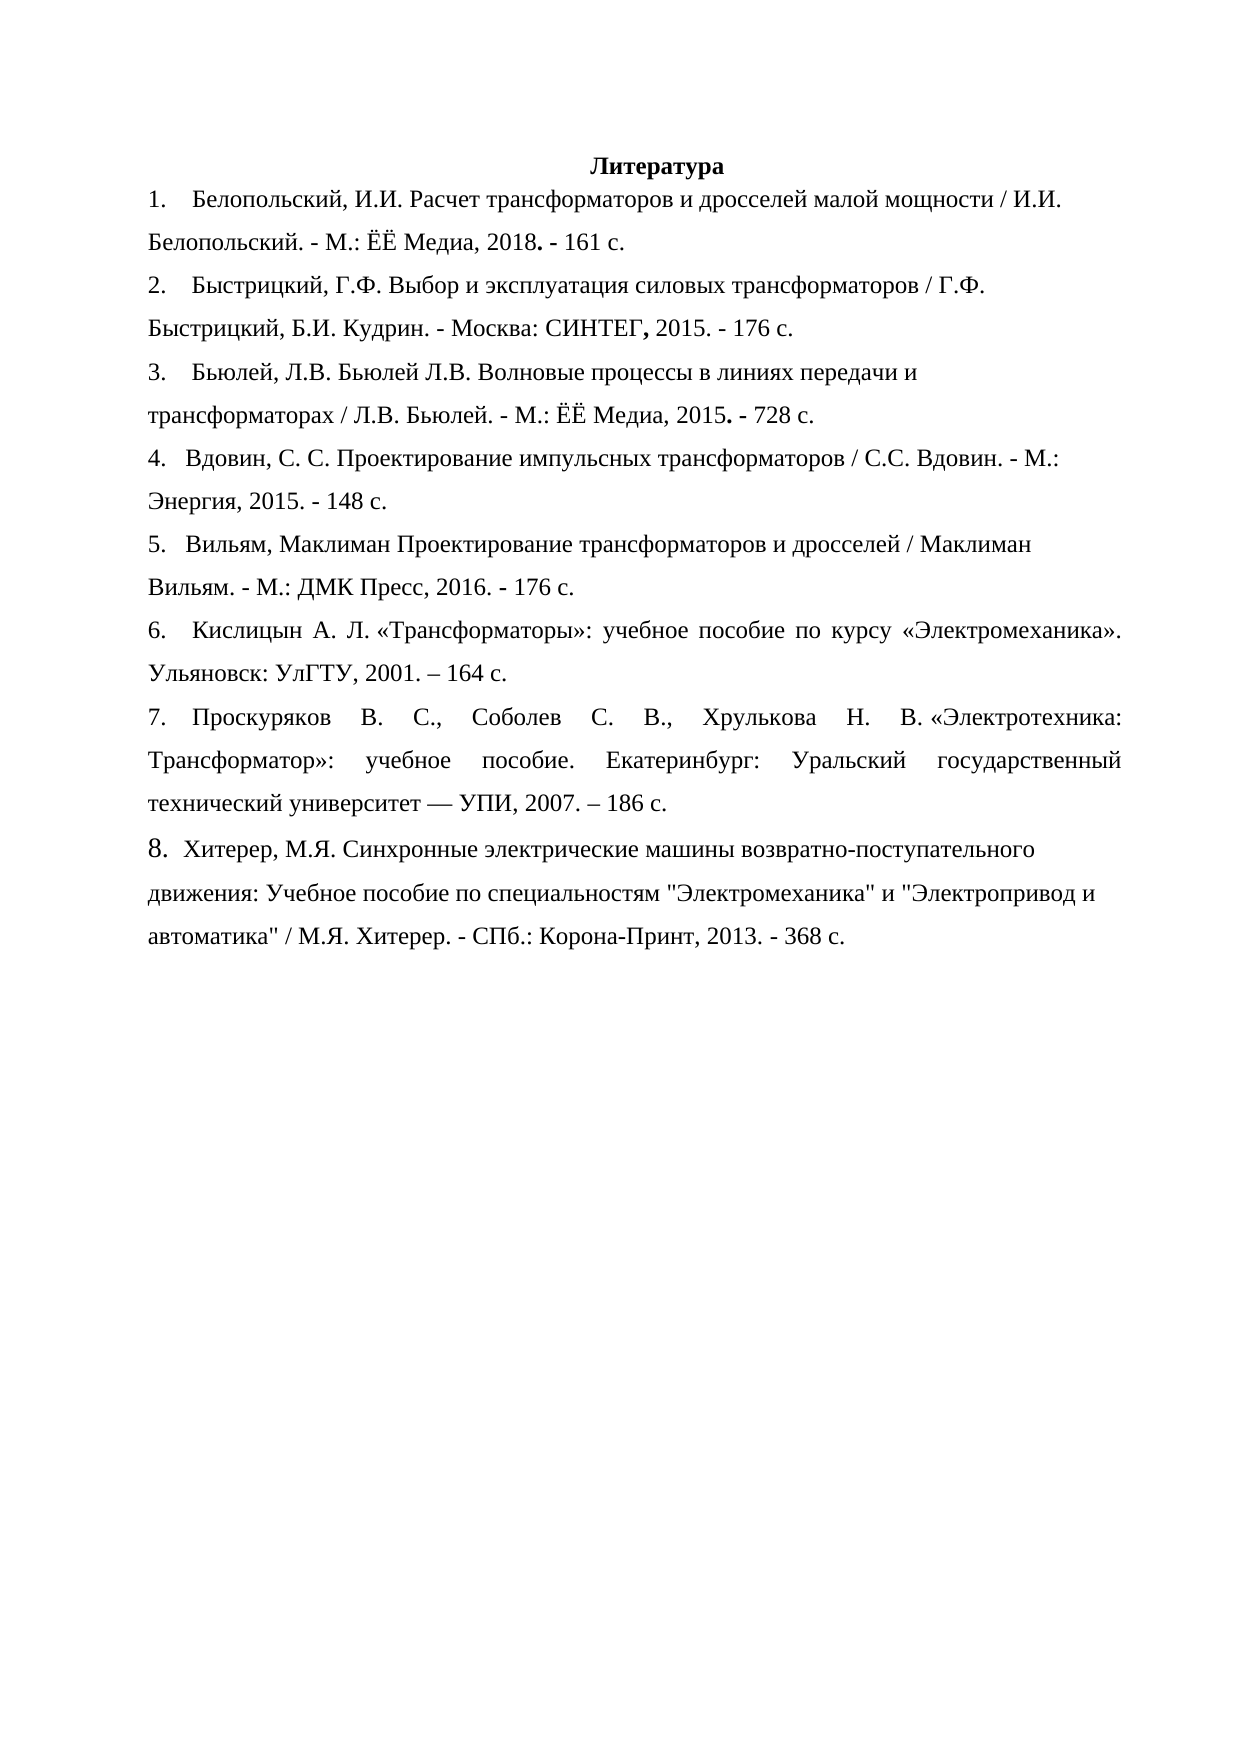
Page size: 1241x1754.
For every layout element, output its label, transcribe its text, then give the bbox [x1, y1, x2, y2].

list Кислицын А. Л. «Трансформаторы»: учебное пособие по курсу «Электромеханика». Ульяновск: УлГТУ, 2001. – 164 с. [148, 615, 1122, 687]
list Проскуряков В. С., Соболев С. В., Хрулькова Н. В. «Электротехника: Трансформатор»: учебное пособие. Екатеринбург: Уральский государственный технический университет — УПИ, 2007. – 186 с. [148, 702, 1122, 817]
list Белопольский, И.И. Расчет трансформаторов и дросселей малой мощности / И.И. Белопольский. - М.: ЁЁ Медиа, 2018. - 161 c. 2. Быстрицкий, Г.Ф. Выбор и эксплуатация силовых трансформаторов / Г.Ф. Быстрицкий, Б.И. Кудрин. - Москва: СИНТЕГ, 2015. - 176 c. 3. Бьюлей, Л.В. Бьюлей Л.В. Волновые процессы в линиях передачи и трансформаторах / Л.В. Бьюлей. - М.: ЁЁ Медиа, 2015. - 728 c. 4. Вдовин, С. С. Проектирование импульсных трансформаторов / С.С. Вдовин. - М.: Энергия, 2015. - 148 c. 5. Вильям, Маклиман Проектирование трансформаторов и дросселей / Маклиман Вильям. - М.: ДМК Пресс, 2016. - 176 c. [148, 184, 1122, 601]
text Литература [118, 151, 1122, 180]
text 8. Хитерер, М.Я. Синхронные электрические машины возвратно-поступательного движения: Учебное пособие по специальностям "Электромеханика" и "Электропривод и автоматика" / М.Я. Хитерер. - СПб.: Корона-Принт, 2013. - 368 c. [148, 831, 1122, 950]
